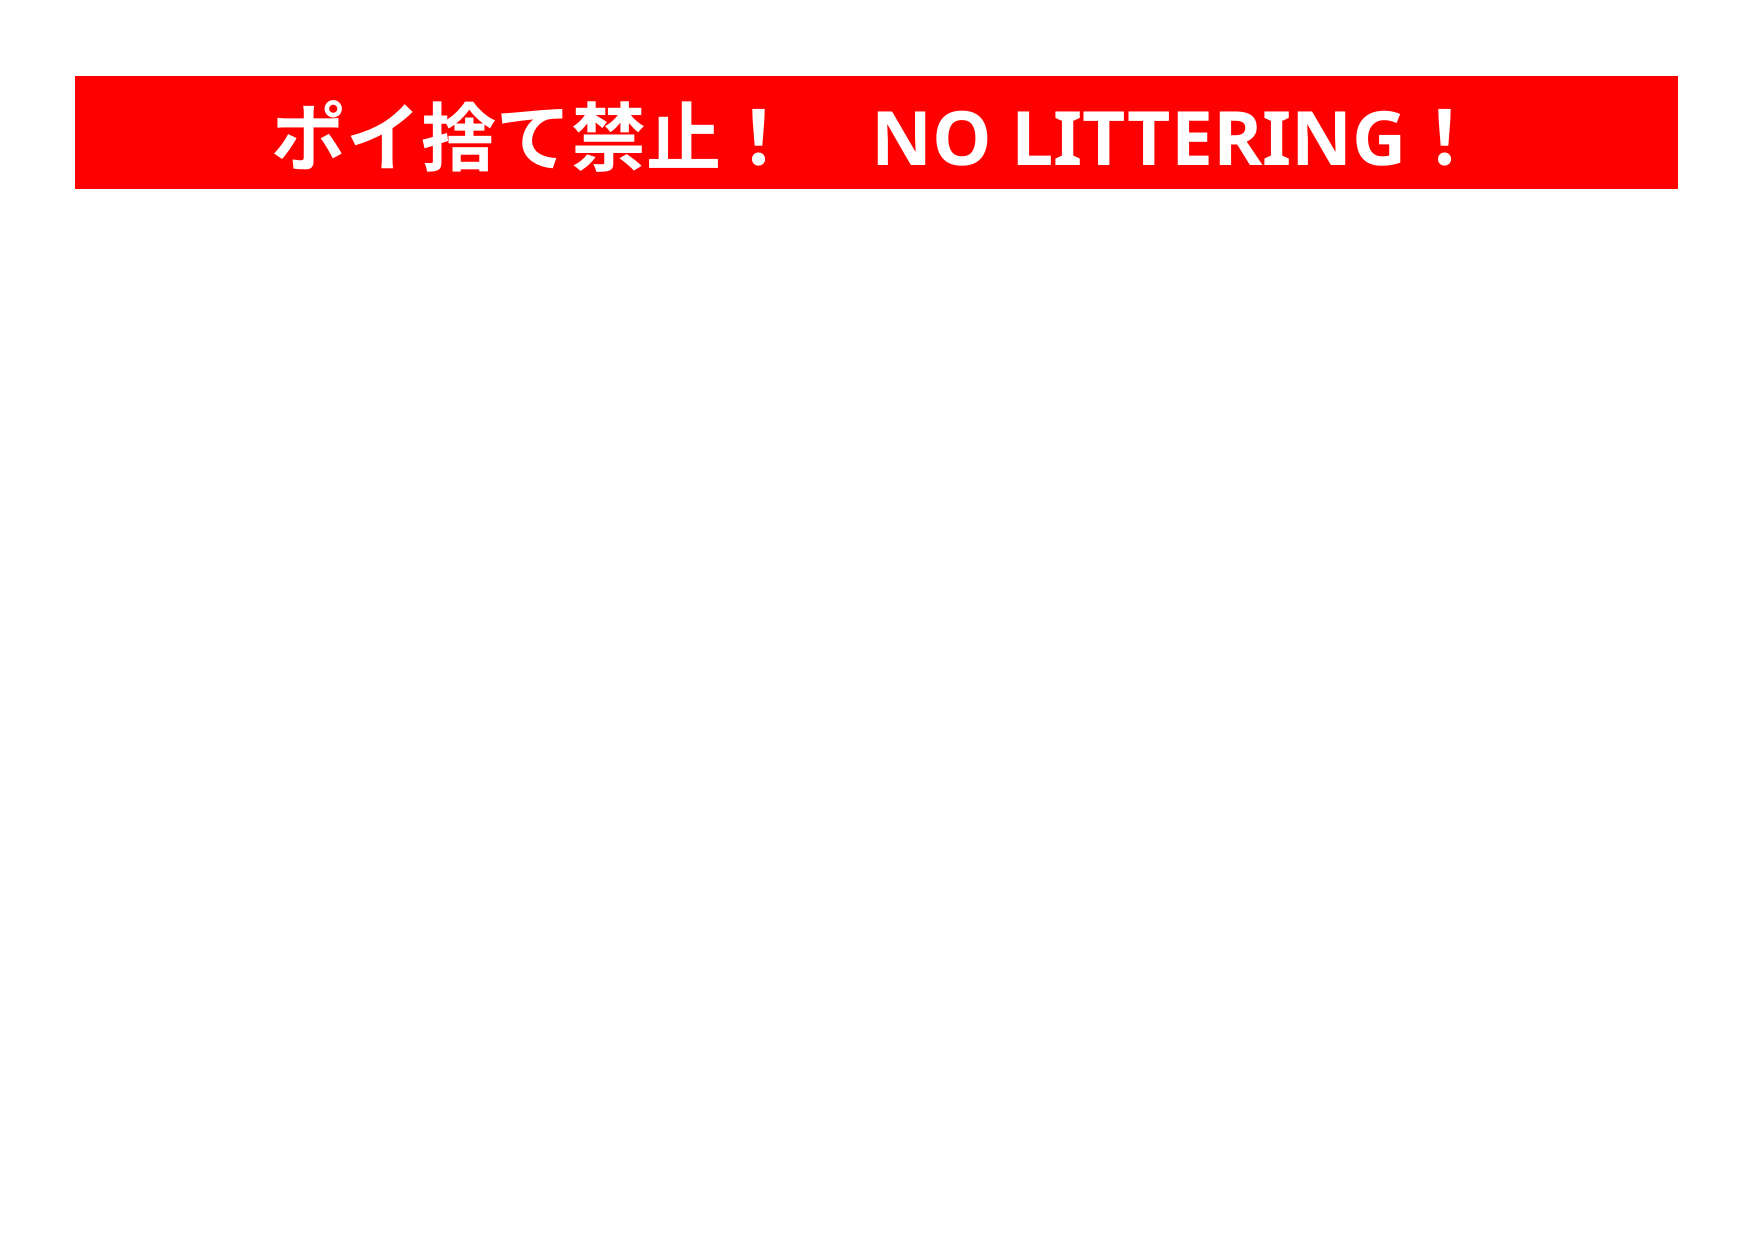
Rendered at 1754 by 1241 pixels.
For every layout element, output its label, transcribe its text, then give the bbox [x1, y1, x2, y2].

table_header ポイ捨て禁止！ NO LITTERING！ [75, 76, 1678, 189]
